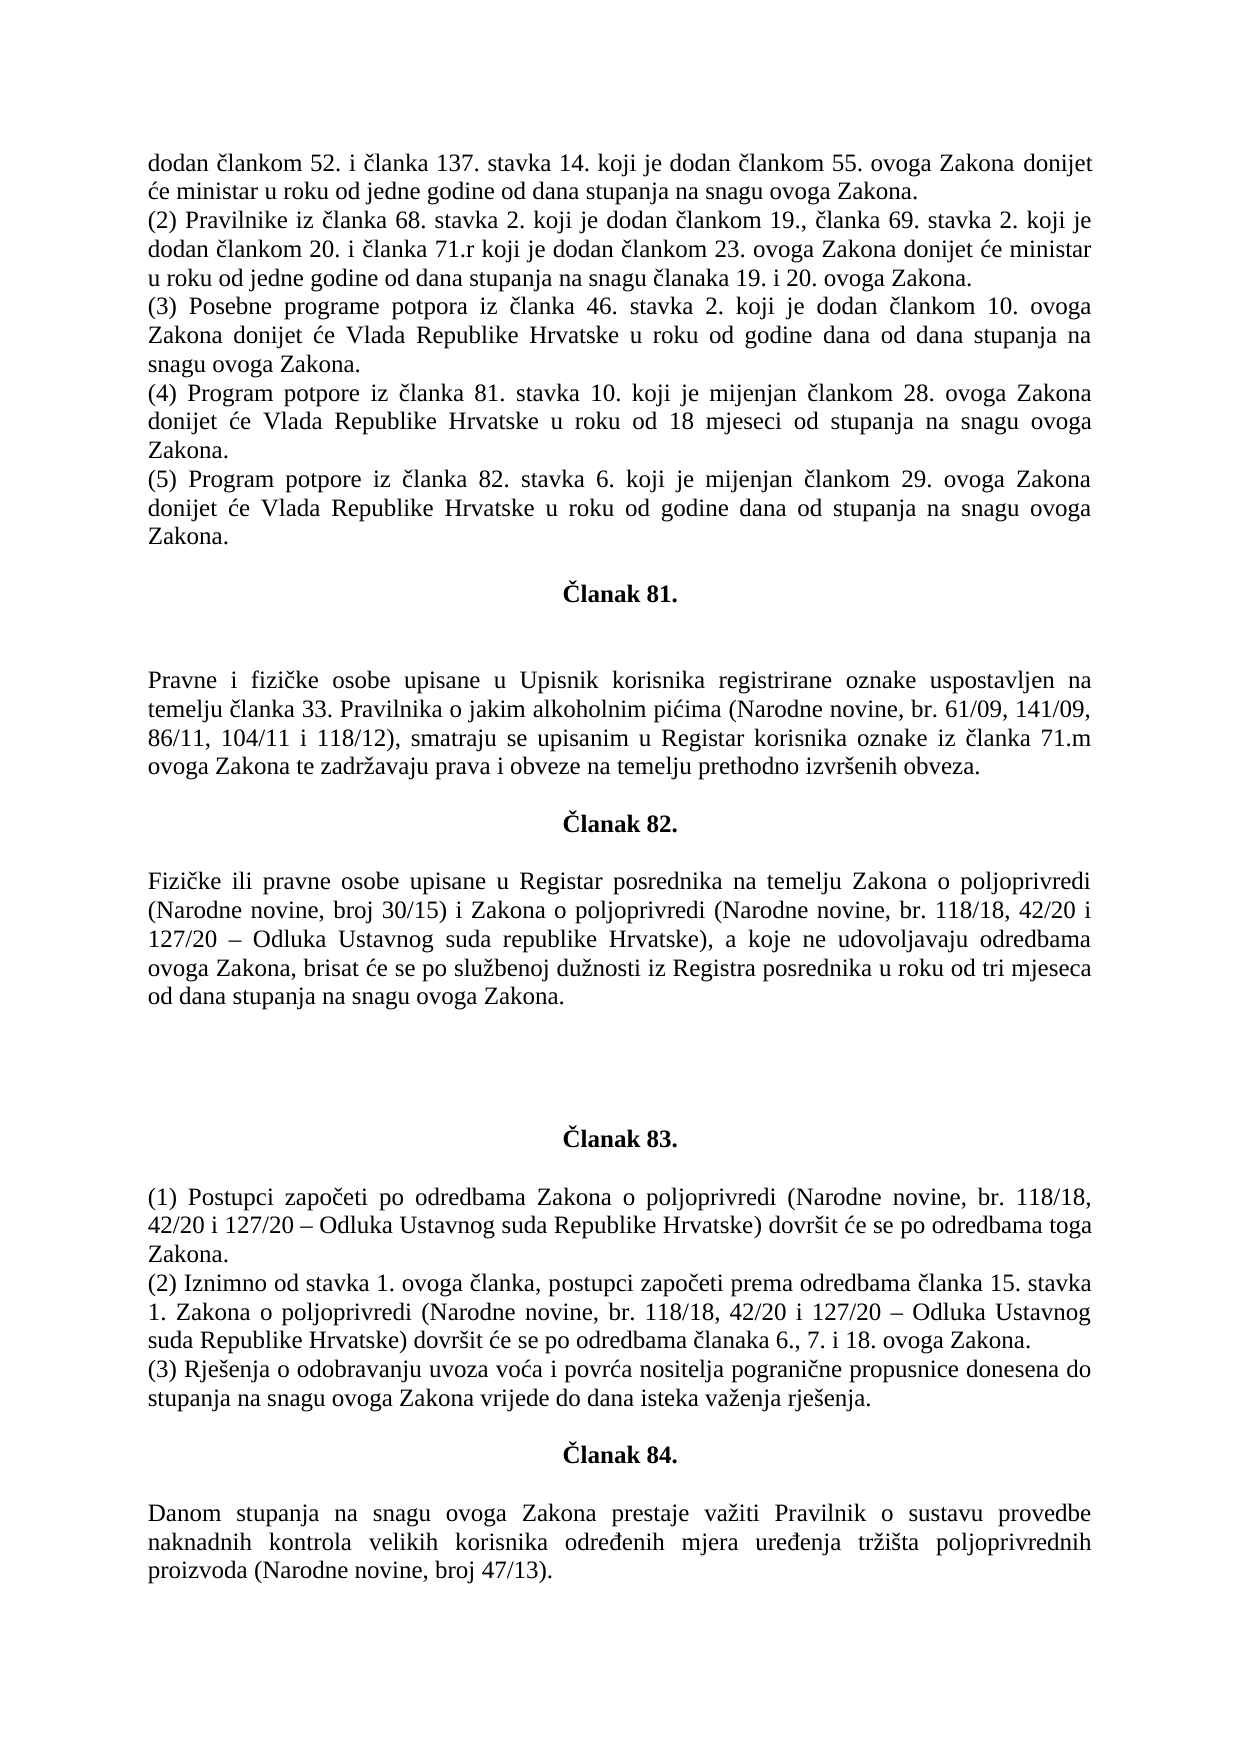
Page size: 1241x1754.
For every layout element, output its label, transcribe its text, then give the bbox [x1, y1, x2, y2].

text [148, 148, 1093, 205]
text Pravne i fizičke osobe upisane u Upisnik korisnika registrirane oznake uspostavljen na temelju članka 33. Pravilnika o jakim alkoholnim pićima (Narodne novine, br. 61/09, 141/09, 86/11, 104/11 i 118/12), smatraju se upisanim u Registar korisnika oznake iz članka 71.m ovoga Zakona te zadržavaju prava i obveze na temelju prethodno izvršenih obveza. [148, 665, 1093, 780]
text (1) Postupci započeti po odredbama Zakona o poljoprivredi (Narodne novine, br. 118/18, 42/20 i 127/20 – Odluka Ustavnog suda Republike Hrvatske) dovršit će se po odredbama toga Zakona. [148, 1182, 1093, 1268]
subtitle Članak 83. [148, 1124, 1093, 1153]
text Fizičke ili pravne osobe upisane u Registar posrednika na temelju Zakona o poljoprivredi (Narodne novine, broj 30/15) i Zakona o poljoprivredi (Narodne novine, br. 118/18, 42/20 i 127/20 – Odluka Ustavnog suda republike Hrvatske), a koje ne udovoljavaju odredbama ovoga Zakona, brisat će se po službenoj dužnosti iz Registra posrednika u roku od tri mjeseca od dana stupanja na snagu ovoga Zakona. [148, 866, 1093, 1010]
subtitle Članak 84. [148, 1441, 1093, 1469]
text (2) Iznimno od stavka 1. ovoga članka, postupci započeti prema odredbama članka 15. stavka 1. Zakona o poljoprivredi (Narodne novine, br. 118/18, 42/20 i 127/20 – Odluka Ustavnog suda Republike Hrvatske) dovršit će se po odredbama članaka 6., 7. i 18. ovoga Zakona. [148, 1268, 1093, 1354]
list (5) Program potpore iz članka 82. stavka 6. koji je mijenjan člankom 29. ovoga Zakona donijet će Vlada Republike Hrvatske u roku od godine dana od stupanja na snagu ovoga Zakona. [148, 464, 1093, 550]
text Članak 82. [148, 809, 1093, 838]
text Danom stupanja na snagu ovoga Zakona prestaje važiti Pravilnik o sustavu provedbe naknadnih kontrola velikih korisnika određenih mjera uređenja tržišta poljoprivrednih proizvoda (Narodne novine, broj 47/13). [148, 1498, 1093, 1584]
subtitle Članak 81. [148, 579, 1093, 608]
list (3) Posebne programe potpora iz članka 46. stavka 2. koji je dodan člankom 10. ovoga Zakona donijet će Vlada Republike Hrvatske u roku od godine dana od dana stupanja na snagu ovoga Zakona. [148, 291, 1093, 378]
list (2) Pravilnike iz članka 68. stavka 2. koji je dodan člankom 19., članka 69. stavka 2. koji je dodan člankom 20. i članka 71.r koji je dodan člankom 23. ovoga Zakona donijet će ministar u roku od jedne godine od dana stupanja na snagu članaka 19. i 20. ovoga Zakona. [148, 205, 1093, 291]
text (3) Rješenja o odobravanju uvoza voća i povrća nositelja pogranične propusnice donesena do stupanja na snagu ovoga Zakona vrijede do dana isteka važenja rješenja. [148, 1354, 1093, 1412]
list (4) Program potpore iz članka 81. stavka 10. koji je mijenjan člankom 28. ovoga Zakona donijet će Vlada Republike Hrvatske u roku od 18 mjeseci od stupanja na snagu ovoga Zakona. [148, 378, 1093, 464]
